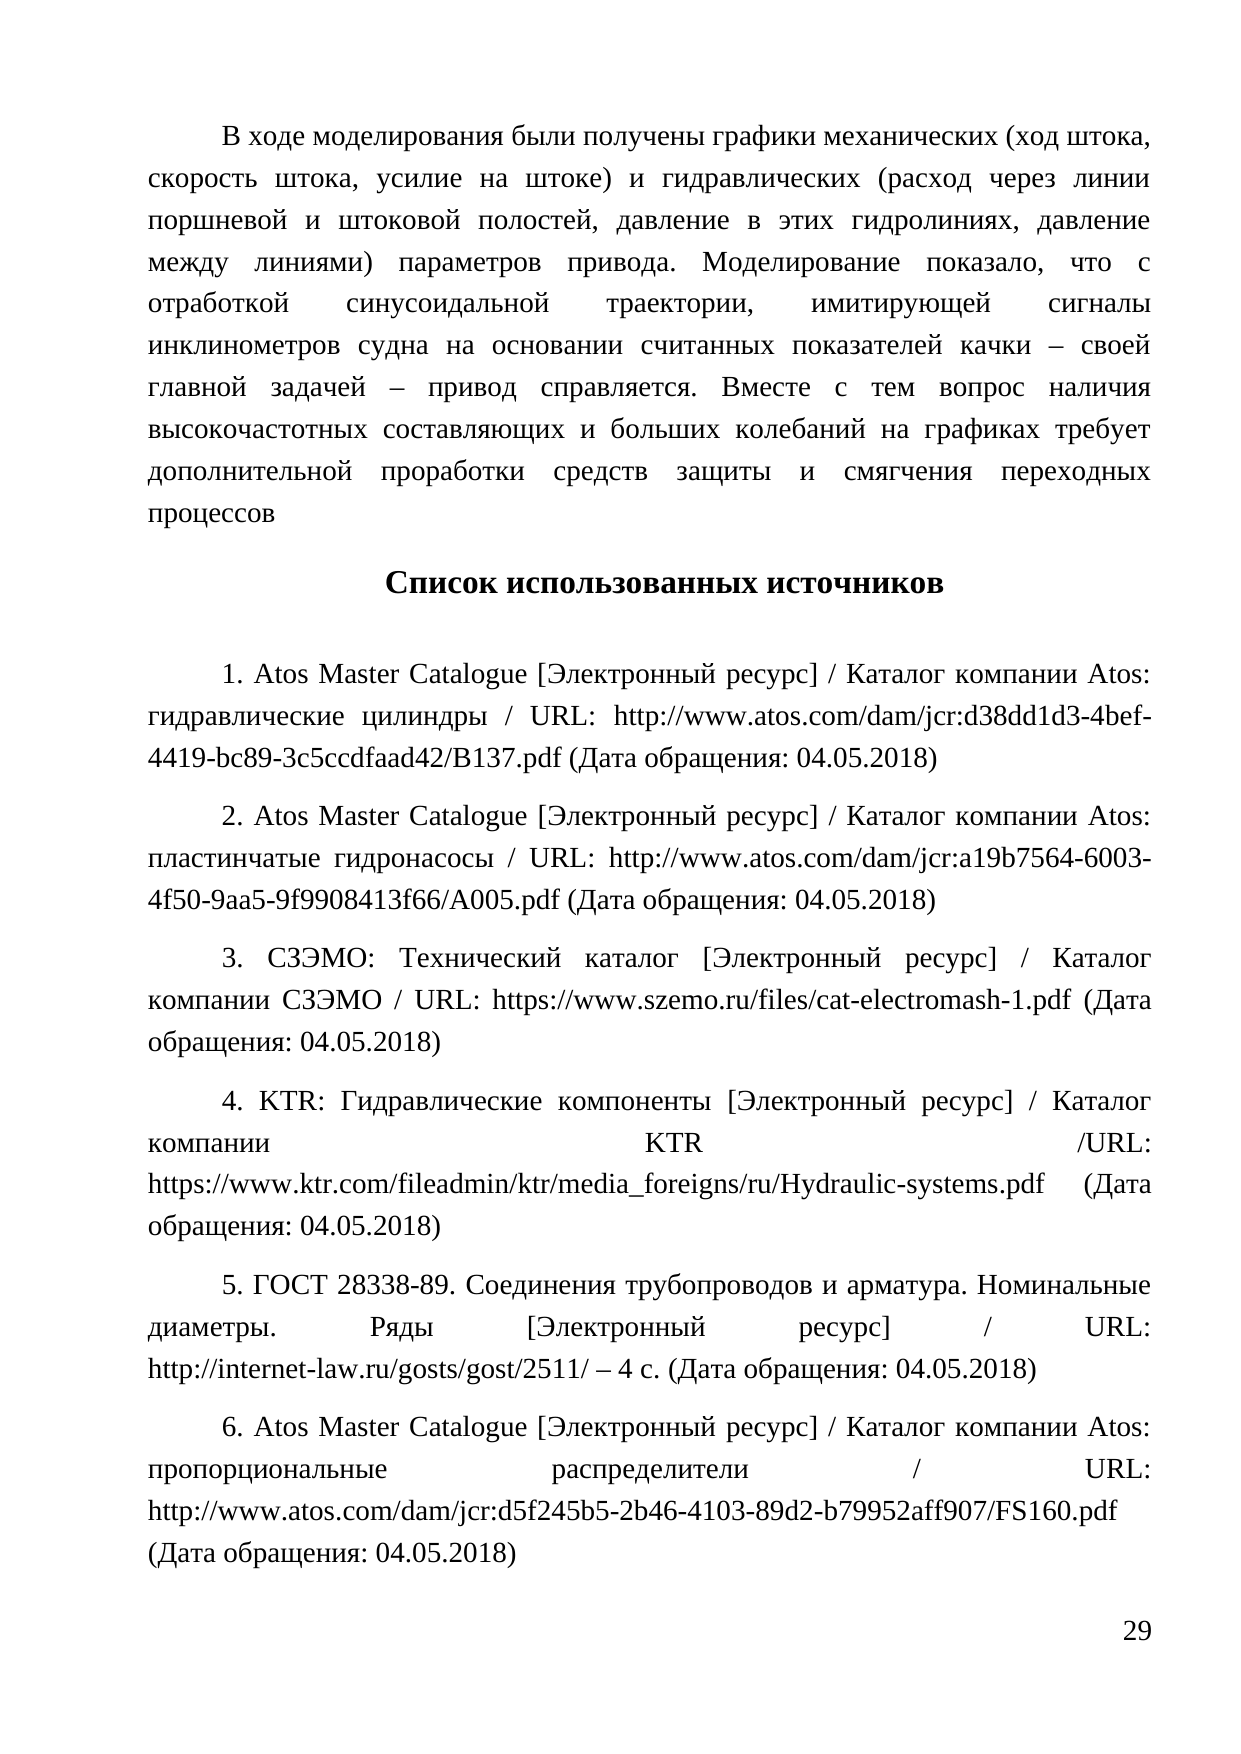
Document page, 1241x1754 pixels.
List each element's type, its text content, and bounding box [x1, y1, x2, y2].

text 4. KTR: Гидравлические компоненты [Электронный ресурс] / Каталог компании KTR /URL: https://www.ktr.com/fileadmin/ktr/media_foreigns/ru/Hydraulic-systems.pdf (Дата обращения: 04.05.2018) [148, 1083, 1152, 1242]
text 3. СЗЭМО: Технический каталог [Электронный ресурс] / Каталог компании СЗЭМО / URL: https://www.szemo.ru/files/cat-electromash-1.pdf (Дата обращения: 04.05.2018) [148, 941, 1152, 1058]
text 6. Atos Master Catalogue [Электронный ресурс] / Каталог компании Atos: пропорциональные распределители / URL: http://www.atos.com/dam/jcr:d5f245b5-2b46-4103-89d2-b79952aff907/FS160.pdf (Дата обращения: 04.05.2018) [148, 1409, 1152, 1568]
text 5. ГОСТ 28338-89. Соединения трубопроводов и арматура. Номинальные диаметры. Ряды [Электронный ресурс] / URL: http://internet-law.ru/gosts/gost/2511/ – 4 с. (Дата обращения: 04.05.2018) [148, 1267, 1152, 1384]
text 1. Atos Master Catalogue [Электронный ресурс] / Каталог компании Atos: гидравлические цилиндры / URL: http://www.atos.com/dam/jcr:d38dd1d3-4bef-4419-bc89-3c5ccdfaad42/B137.pdf (Дата обращения: 04.05.2018) [148, 656, 1152, 773]
subtitle Список использованных источников [177, 562, 1152, 600]
text В ходе моделирования были получены графики механических (ход штока, скорость штока, усилие на штоке) и гидравлических (расход через линии поршневой и штоковой полостей, давление в этих гидролиниях, давление между линиями) параметров привода. Моделирование показало, что с отработкой синусоидальной траектории, имитирующей сигналы инклинометров судна на основании считанных показателей качки – своей главной задачей – привод справляется. Вместе с тем вопрос наличия высокочастотных составляющих и больших колебаний на графиках требует дополнительной проработки средств защиты и смягчения переходных процессов [148, 118, 1152, 528]
text 2. Atos Master Catalogue [Электронный ресурс] / Каталог компании Atos: пластинчатые гидронасосы / URL: http://www.atos.com/dam/jcr:a19b7564-6003-4f50-9aa5-9f9908413f66/A005.pdf (Дата обращения: 04.05.2018) [148, 798, 1152, 916]
